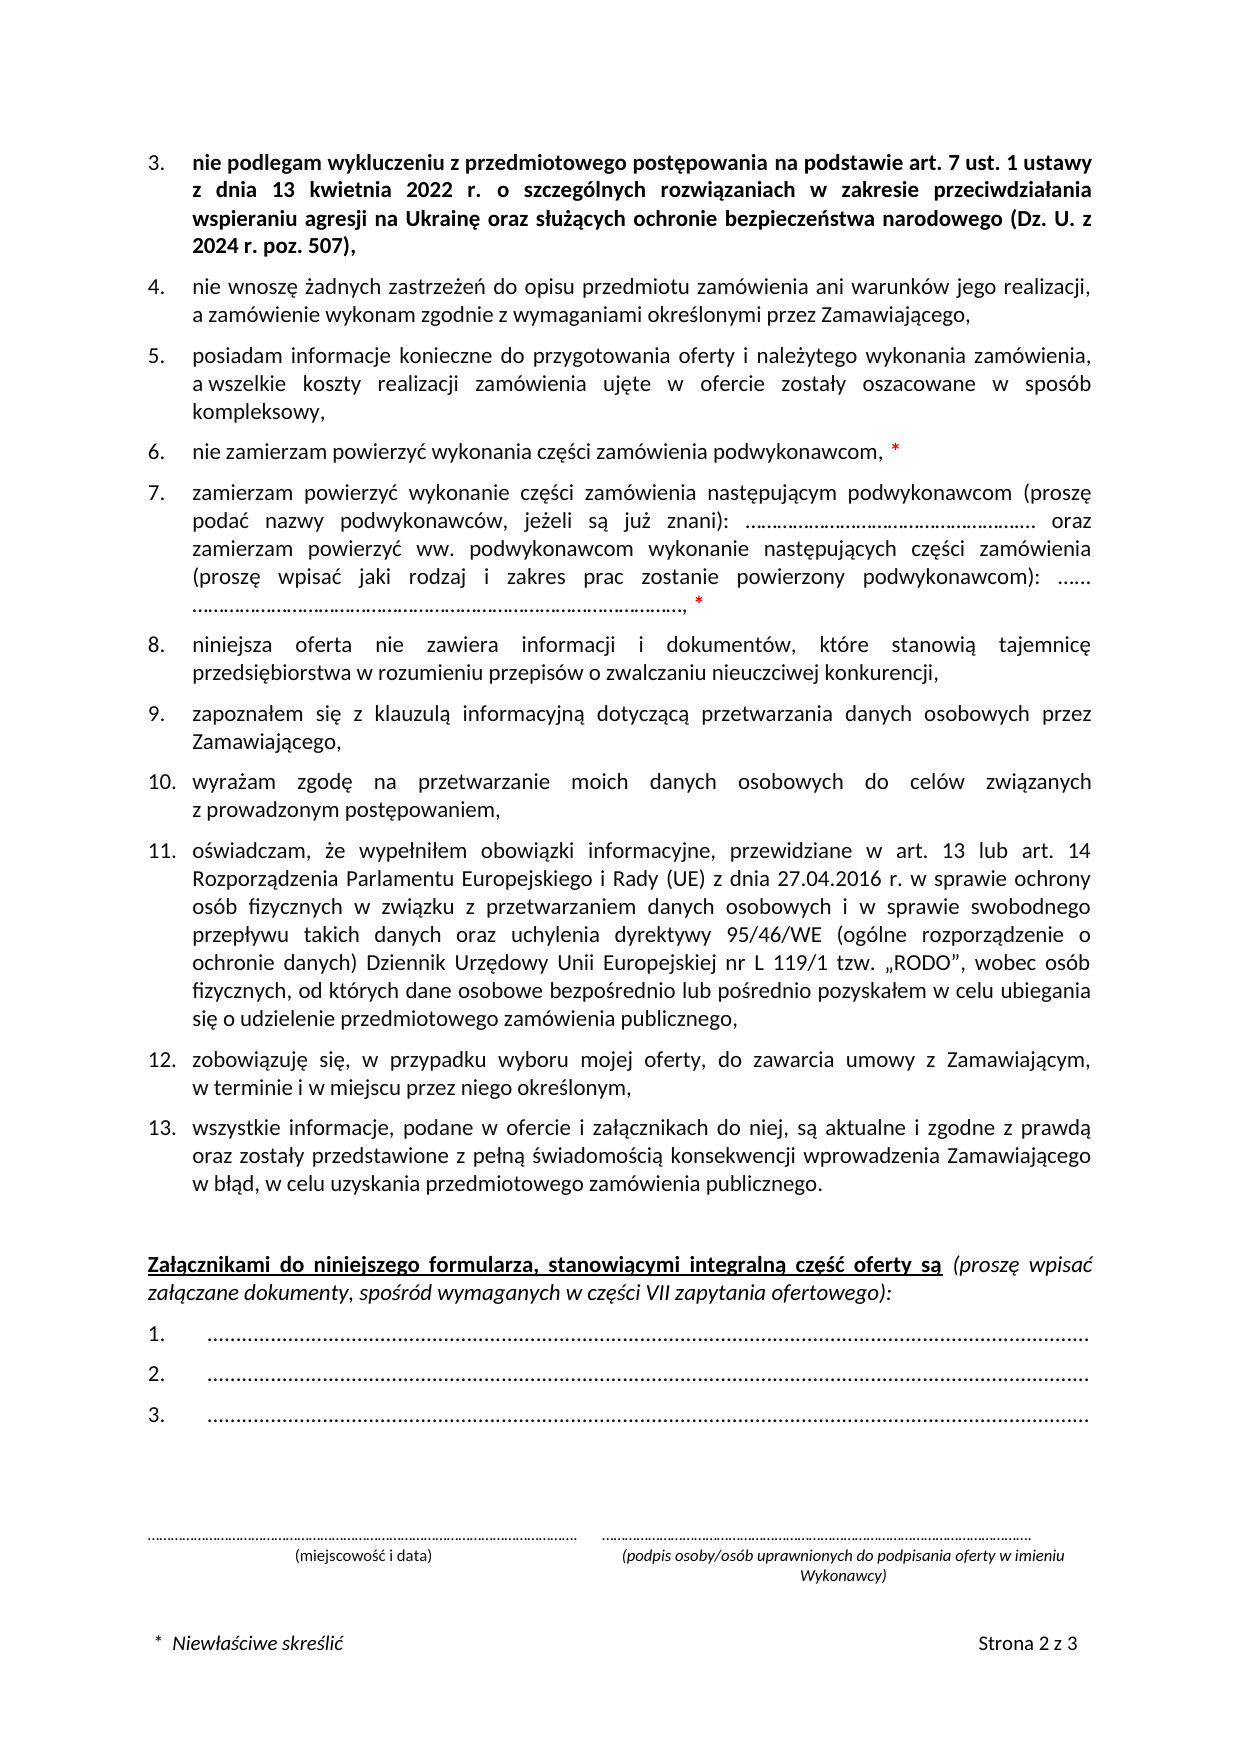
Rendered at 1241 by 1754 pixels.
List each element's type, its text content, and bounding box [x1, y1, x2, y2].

list nie podlegam wykluczeniu z przedmiotowego postępowania na podstawie art. 7 ust. 1 ustawy z dnia 13 kwietnia 2022 r. o szczególnych rozwiązaniach w zakresie przeciwdziałania wspieraniu agresji na Ukrainę oraz służących ochronie bezpieczeństwa narodowego (Dz. U. z 2024 r. poz. 507), [148, 148, 1093, 260]
table_header …………………………………………………………………………………………………. [591, 1525, 1096, 1545]
table_cell (podpis osoby/osób uprawnionych do podpisania oferty w imieniu Wykonawcy) [591, 1545, 1096, 1585]
list posiadam informacje konieczne do przygotowania oferty i należytego wykonania zamówienia, a wszelkie koszty realizacji zamówienia ujęte w ofercie zostały oszacowane w sposób kompleksowy, [148, 341, 1093, 425]
list ......................................................................................................................................................... [148, 1400, 1093, 1428]
list nie zamierzam powierzyć wykonania części zamówienia podwykonawcom, * [148, 437, 1093, 465]
list ......................................................................................................................................................... [148, 1359, 1093, 1387]
text Załącznikami do niniejszego formularza, stanowiącymi integralną część oferty są (proszę wpisać załączane dokumenty, spośród wymaganych w części VII zapytania ofertowego): [148, 1250, 1093, 1306]
list wyrażam zgodę na przetwarzanie moich danych osobowych do celów związanych z prowadzonym postępowaniem, [148, 767, 1093, 823]
list oświadczam, że wypełniłem obowiązki informacyjne, przewidziane w art. 13 lub art. 14 Rozporządzenia Parlamentu Europejskiego i Rady (UE) z dnia 27.04.2016 r. w sprawie ochrony osób fizycznych w związku z przetwarzaniem danych osobowych i w sprawie swobodnego przepływu takich danych oraz uchylenia dyrektywy 95/46/WE (ogólne rozporządzenie o ochronie danych) Dziennik Urzędowy Unii Europejskiej nr L 119/1 tzw. „RODO”, wobec osób fizycznych, od których dane osobowe bezpośrednio lub pośrednio pozyskałem w celu ubiegania się o udzielenie przedmiotowego zamówienia publicznego, [148, 836, 1093, 1032]
list zobowiązuję się, w przypadku wyboru mojej oferty, do zawarcia umowy z Zamawiającym, w terminie i w miejscu przez niego określonym, [148, 1045, 1093, 1101]
list zapoznałem się z klauzulą informacyjną dotyczącą przetwarzania danych osobowych przez Zamawiającego, [148, 699, 1093, 755]
list ......................................................................................................................................................... [148, 1319, 1093, 1347]
list niniejsza oferta nie zawiera informacji i dokumentów, które stanowią tajemnicę przedsiębiorstwa w rozumieniu przepisów o zwalczaniu nieuczciwej konkurencji, [148, 630, 1093, 686]
list nie wnoszę żadnych zastrzeżeń do opisu przedmiotu zamówienia ani warunków jego realizacji, a zamówienie wykonam zgodnie z wymaganiami określonymi przez Zamawiającego, [148, 272, 1093, 328]
list zamierzam powierzyć wykonanie części zamówienia następującym podwykonawcom (proszę podać nazwy podwykonawców, jeżeli są już znani): …………………………………………….… oraz zamierzam powierzyć ww. podwykonawcom wykonanie następujących części zamówienia (proszę wpisać jaki rodzaj i zakres prac zostanie powierzony podwykonawcom): …...…………………………………………………………………………………, * [148, 478, 1093, 618]
list wszystkie informacje, podane w ofercie i załącznikach do niej, są aktualne i zgodne z prawdą oraz zostały przedstawione z pełną świadomością konsekwencji wprowadzenia Zamawiającego w błąd, w celu uzyskania przedmiotowego zamówienia publicznego. [148, 1113, 1093, 1197]
table_cell (miejscowość i data) [136, 1545, 591, 1585]
table_header …………………………………………………………………………………………………. [136, 1525, 591, 1545]
